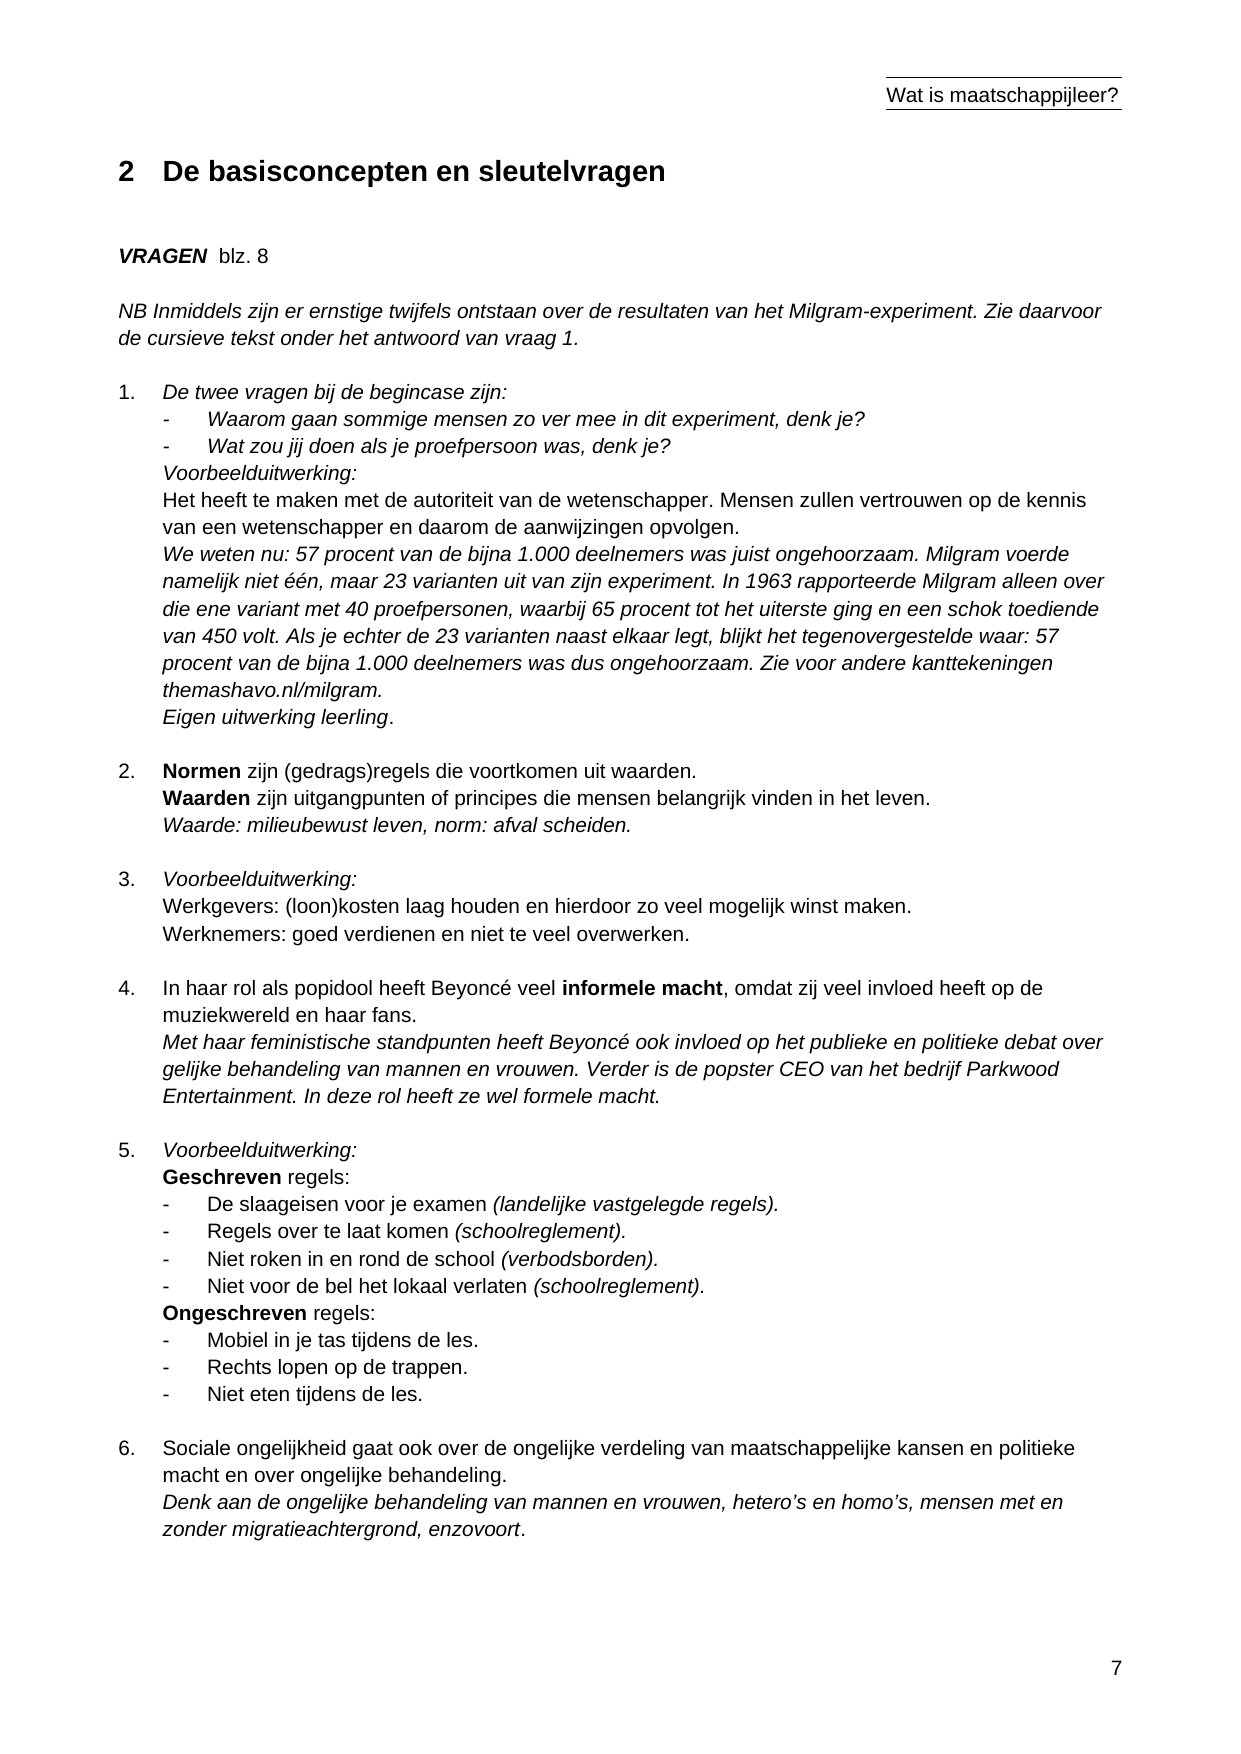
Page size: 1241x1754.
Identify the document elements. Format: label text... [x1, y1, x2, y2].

text Met haar feministische standpunten heeft Beyoncé ook invloed op het publieke en politieke debat over gelijke behandeling van mannen en vrouwen. Verder is de popster CEO van het bedrijf Parkwood Entertainment. In deze rol heeft ze wel formele macht. [162, 1027, 1122, 1108]
text - Niet voor de bel het lokaal verlaten (schoolreglement). [162, 1270, 1122, 1297]
text - Niet eten tijdens de les. [162, 1379, 1122, 1406]
text - Wat zou jij doen als je proefpersoon was, denk je? [162, 431, 1122, 458]
text Eigen uitwerking leerling. [162, 702, 1122, 729]
text Werknemers: goed verdienen en niet te veel overwerken. [162, 918, 1122, 945]
text - Mobiel in je tas tijdens de les. [162, 1324, 1122, 1352]
text 1. De twee vragen bij de begincase zijn: [118, 377, 1122, 404]
text - Niet roken in en rond de school (verbodsborden). [162, 1243, 1122, 1270]
text - De slaageisen voor je examen (landelijke vastgelegde regels). [162, 1189, 1122, 1216]
text 4. In haar rol als popidool heeft Beyoncé veel informele macht, omdat zij veel invloed heeft op de muziekwereld en haar fans. [118, 972, 1122, 1027]
text Denk aan de ongelijke behandeling van mannen en vrouwen, hetero’s en homo’s, mensen met en zonder migratieachtergrond, enzovoort. [162, 1487, 1122, 1541]
text 6. Sociale ongelijkheid gaat ook over de ongelijke verdeling van maatschappelijke kansen en politieke macht en over ongelijke behandeling. [118, 1433, 1122, 1487]
text Waarden zijn uitgangpunten of principes die mensen belangrijk vinden in het leven. [162, 783, 1122, 810]
text 5. Voorbeelduitwerking: [118, 1135, 1122, 1162]
text NB Inmiddels zijn er ernstige twijfels ontstaan over de resultaten van het Milgram-experiment. Zie daarvoor de cursieve tekst onder het antwoord van vraag 1. [118, 295, 1122, 349]
text We weten nu: 57 procent van de bijna 1.000 deelnemers was juist ongehoorzaam. Milgram voerde namelijk niet één, maar 23 varianten uit van zijn experiment. In 1963 rapporteerde Milgram alleen over die ene variant met 40 proefpersonen, waarbij 65 procent tot het uiterste ging en een schok toediende van 450 volt. Als je echter de 23 varianten naast elkaar legt, blijkt het tegenovergestelde waar: 57 procent van de bijna 1.000 deelnemers was dus ongehoorzaam. Zie voor andere kanttekeningen themashavo.nl/milgram. [162, 539, 1122, 702]
text VRAGEN blz. 8 [118, 241, 1122, 268]
text - Regels over te laat komen (schoolreglement). [162, 1216, 1122, 1243]
text Ongeschreven regels: [162, 1297, 1122, 1324]
text - Rechts lopen op de trappen. [162, 1352, 1122, 1379]
text Waarde: milieubewust leven, norm: afval scheiden. [162, 810, 1122, 837]
text Voorbeelduitwerking: [162, 458, 1122, 485]
text 3. Voorbeelduitwerking: [118, 864, 1122, 891]
text Het heeft te maken met de autoriteit van de wetenschapper. Mensen zullen vertrouwen op de kennis van een wetenschapper en daarom de aanwijzingen opvolgen. [162, 485, 1122, 539]
text 2. Normen zijn (gedrags)regels die voortkomen uit waarden. [118, 756, 1122, 783]
text - Waarom gaan sommige mensen zo ver mee in dit experiment, denk je? [162, 404, 1122, 431]
text Geschreven regels: [162, 1162, 1122, 1189]
text Werkgevers: (loon)kosten laag houden en hierdoor zo veel mogelijk winst maken. [162, 891, 1122, 918]
subtitle 2 De basisconcepten en sleutelvragen [118, 153, 1122, 187]
